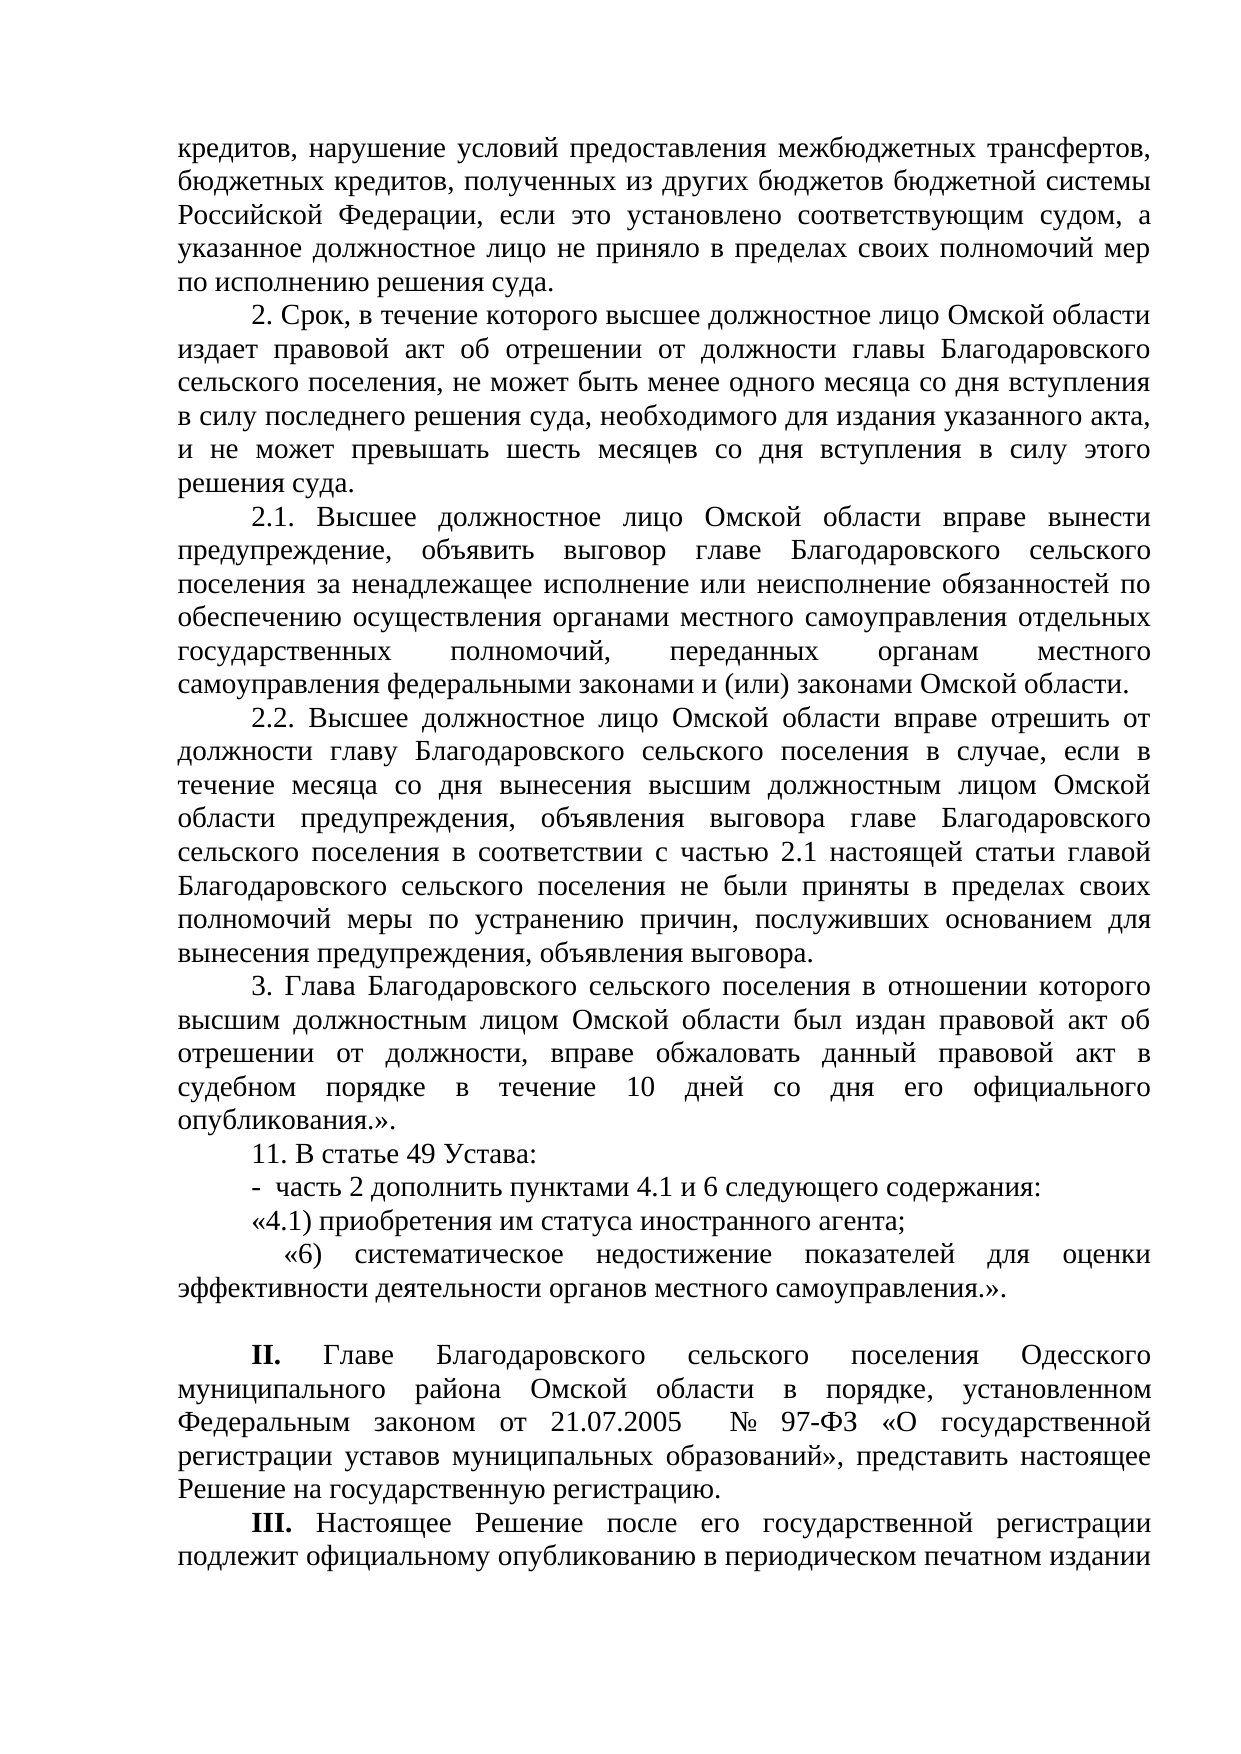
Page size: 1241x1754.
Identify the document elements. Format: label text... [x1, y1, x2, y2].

text 3. Глава Благодаровского сельского поселения в отношении которого высшим должностным лицом Омской области был издан правовой акт об отрешении от должности, вправе обжаловать данный правовой акт в судебном порядке в течение 10 дней со дня его официального опубликования.». [177, 968, 1152, 1136]
text «4.1) приобретения им статуса иностранного агента; [177, 1203, 1152, 1237]
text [177, 1505, 1152, 1572]
text 2.1. Высшее должностное лицо Омской области вправе вынести предупреждение, объявить выговор главе Благодаровского сельского поселения за ненадлежащее исполнение или неисполнение обязанностей по обеспечению осуществления органами местного самоуправления отдельных государственных полномочий, переданных органам местного самоуправления федеральными законами и (или) законами Омской области. [177, 499, 1152, 700]
text 11. В статье 49 Устава: [177, 1136, 1152, 1169]
text - часть 2 дополнить пунктами 4.1 и 6 следующего содержания: [177, 1169, 1152, 1203]
text 2. Срок, в течение которого высшее должностное лицо Омской области издает правовой акт об отрешении от должности главы Благодаровского сельского поселения, не может быть менее одного месяца со дня вступления в силу последнего решения суда, необходимого для издания указанного акта, и не может превышать шесть месяцев со дня вступления в силу этого решения суда. [177, 297, 1152, 499]
text 2.2. Высшее должностное лицо Омской области вправе отрешить от должности главу Благодаровского сельского поселения в случае, если в течение месяца со дня вынесения высшим должностным лицом Омской области предупреждения, объявления выговора главе Благодаровского сельского поселения в соответствии с частью 2.1 настоящей статьи главой Благодаровского сельского поселения не были приняты в пределах своих полномочий меры по устранению причин, послуживших основанием для вынесения предупреждения, объявления выговора. [177, 700, 1152, 968]
text II. Главе Благодаровского сельского поселения Одесского муниципального района Омской области в порядке, установленном Федеральным законом от 21.07.2005 № 97-ФЗ «О государственной регистрации уставов муниципальных образований», представить настоящее Решение на государственную регистрацию. [177, 1337, 1152, 1505]
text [177, 130, 1152, 297]
text «6) систематическое недостижение показателей для оценки эффективности деятельности органов местного самоуправления.». [177, 1237, 1152, 1304]
